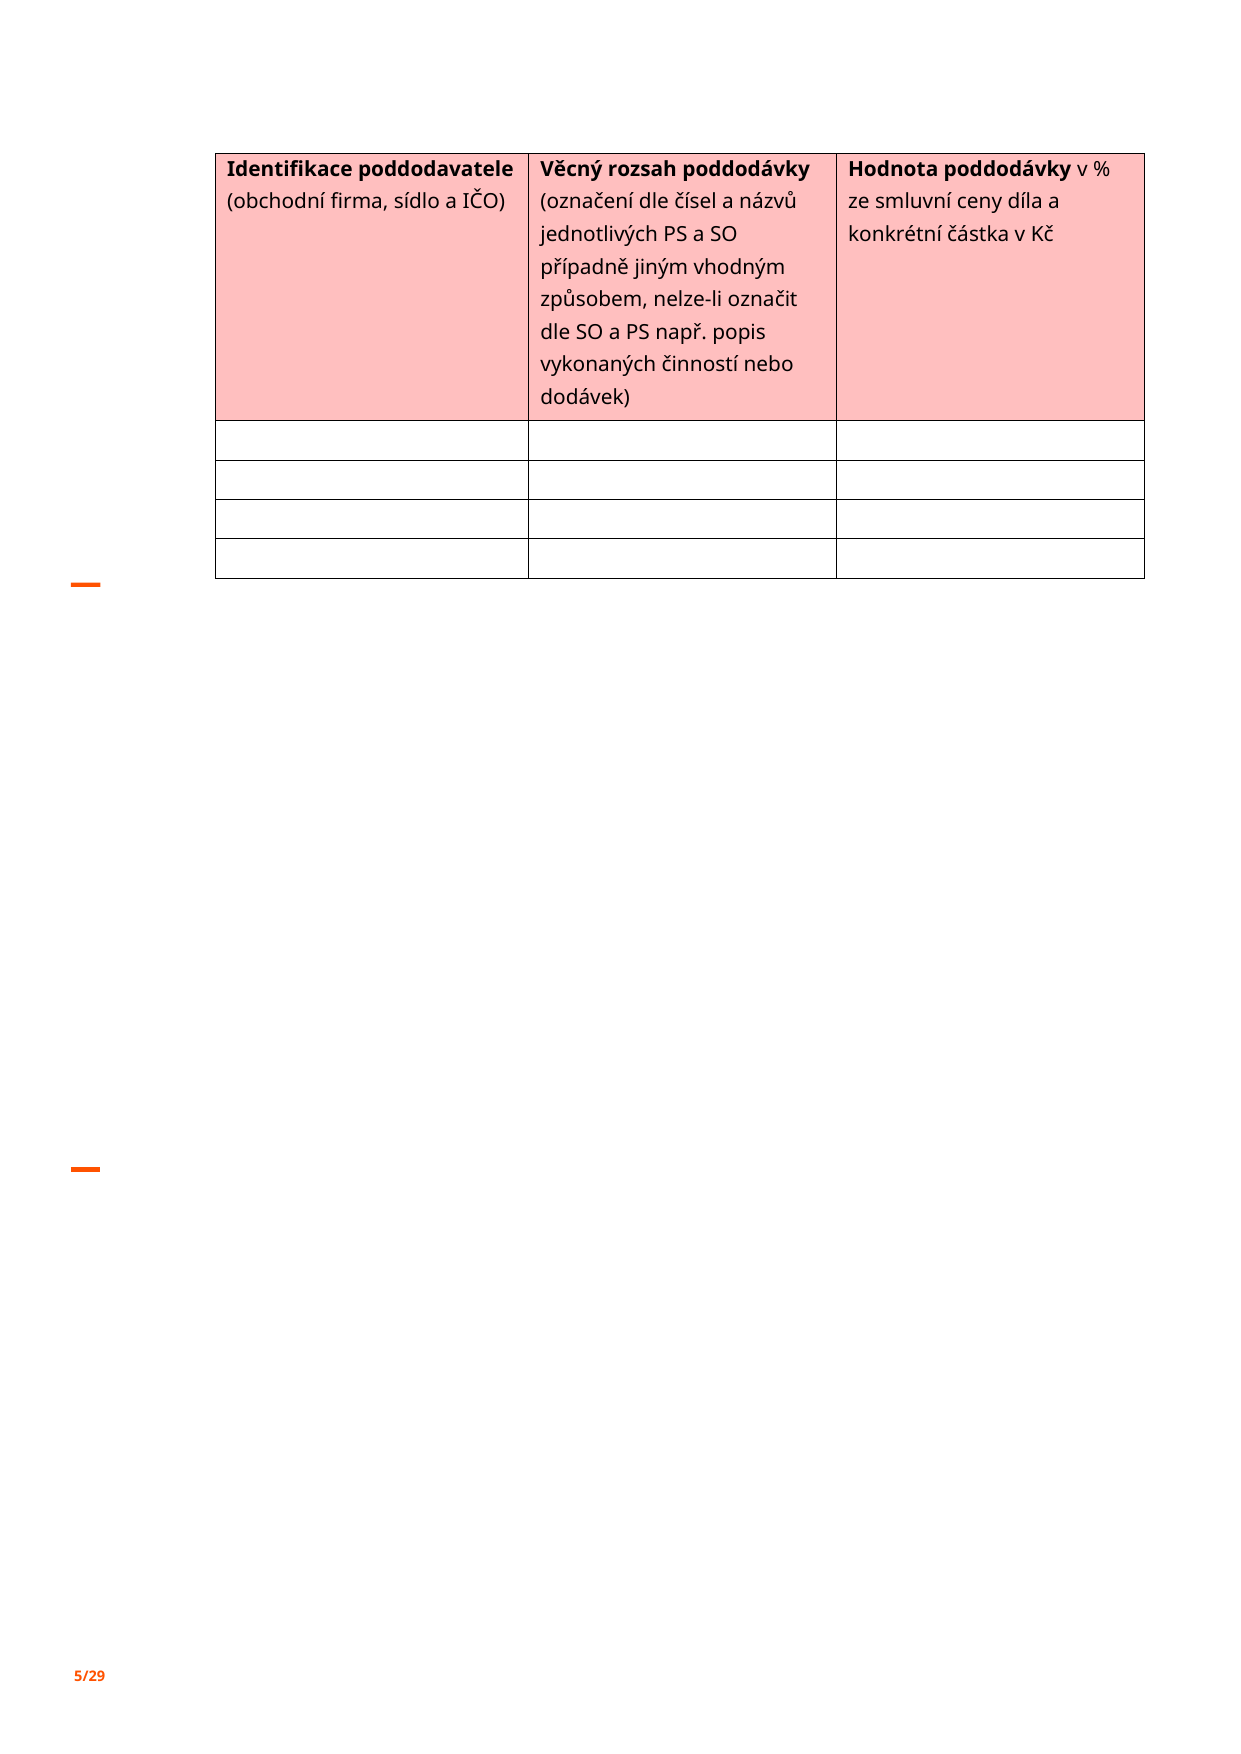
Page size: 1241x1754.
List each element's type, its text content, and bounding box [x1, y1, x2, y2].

table_cell [837, 421, 1144, 460]
table_cell [216, 421, 528, 460]
table_cell [529, 539, 836, 577]
table_cell [529, 500, 836, 538]
table_header Identifikace poddodavatele (obchodní firma, sídlo a IČO) [216, 154, 528, 420]
table_header Věcný rozsah poddodávky (označení dle čísel a názvů jednotlivých PS a SO případně jiným vhodným způsobem, nelze-li označit dle SO a PS např. popis vykonaných činností nebo dodávek) [529, 154, 836, 420]
table_cell [216, 500, 528, 538]
table_cell [837, 539, 1144, 577]
table_cell [529, 461, 836, 499]
table_cell [837, 461, 1144, 499]
table_cell [529, 421, 836, 460]
table_cell [216, 461, 528, 499]
table_cell [837, 500, 1144, 538]
table_cell [216, 539, 528, 577]
table_header Hodnota poddodávky v % ze smluvní ceny díla a konkrétní částka v Kč [837, 154, 1144, 420]
